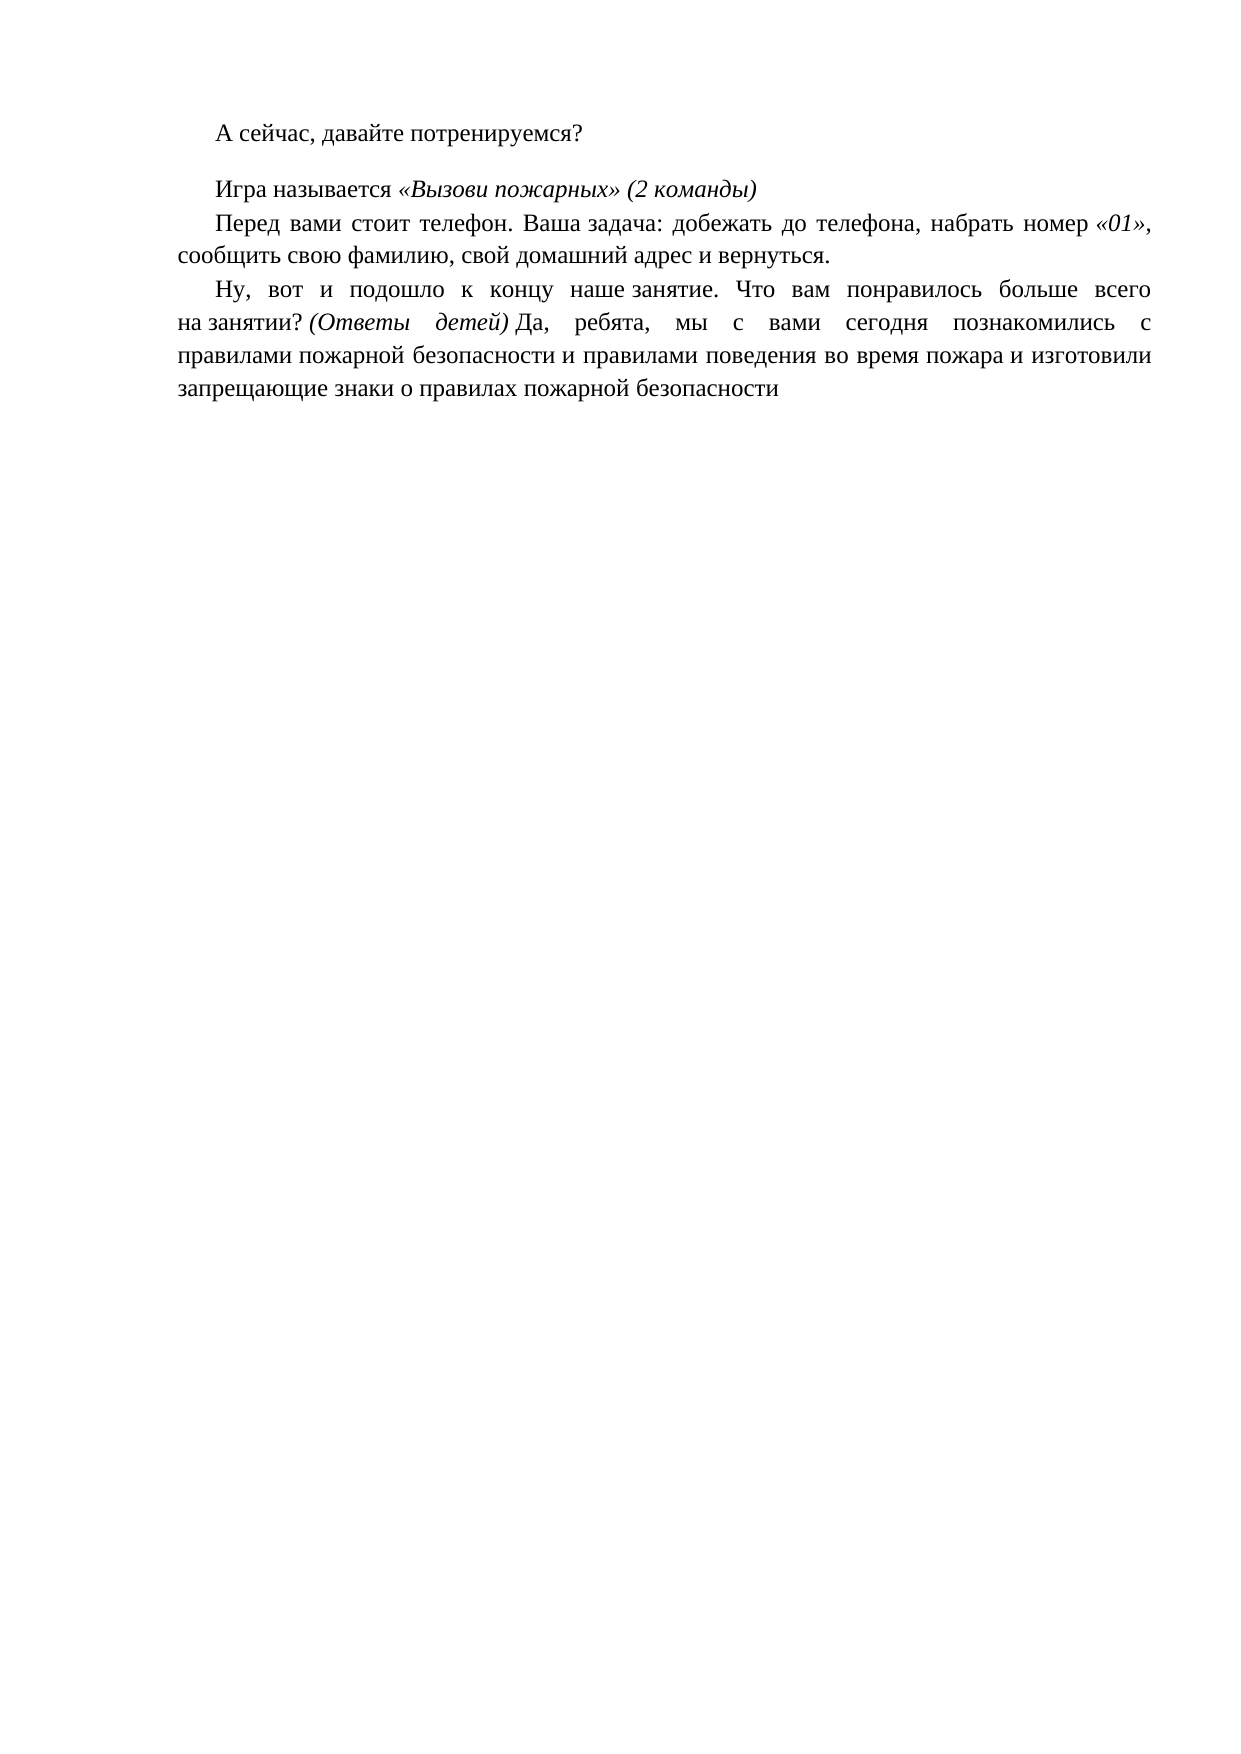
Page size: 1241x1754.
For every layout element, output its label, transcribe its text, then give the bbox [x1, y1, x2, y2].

text Перед вами стоит телефон. Ваша задача: добежать до телефона, набрать номер «01», сообщить свою фамилию, свой домашний адрес и вернуться. [177, 208, 1152, 269]
text Игра называется «Вызови пожарных» (2 команды) [177, 174, 1152, 203]
text А сейчас, давайте потренируемся? [177, 118, 1152, 147]
text Ну, вот и подошло к концу наше занятие. Что вам понравилось больше всего на занятии? (Ответы детей) Да, ребята, мы с вами сегодня познакомились с правилами пожарной безопасности и правилами поведения во время пожара и изготовили запрещающие знаки о правилах пожарной безопасности [177, 274, 1152, 401]
